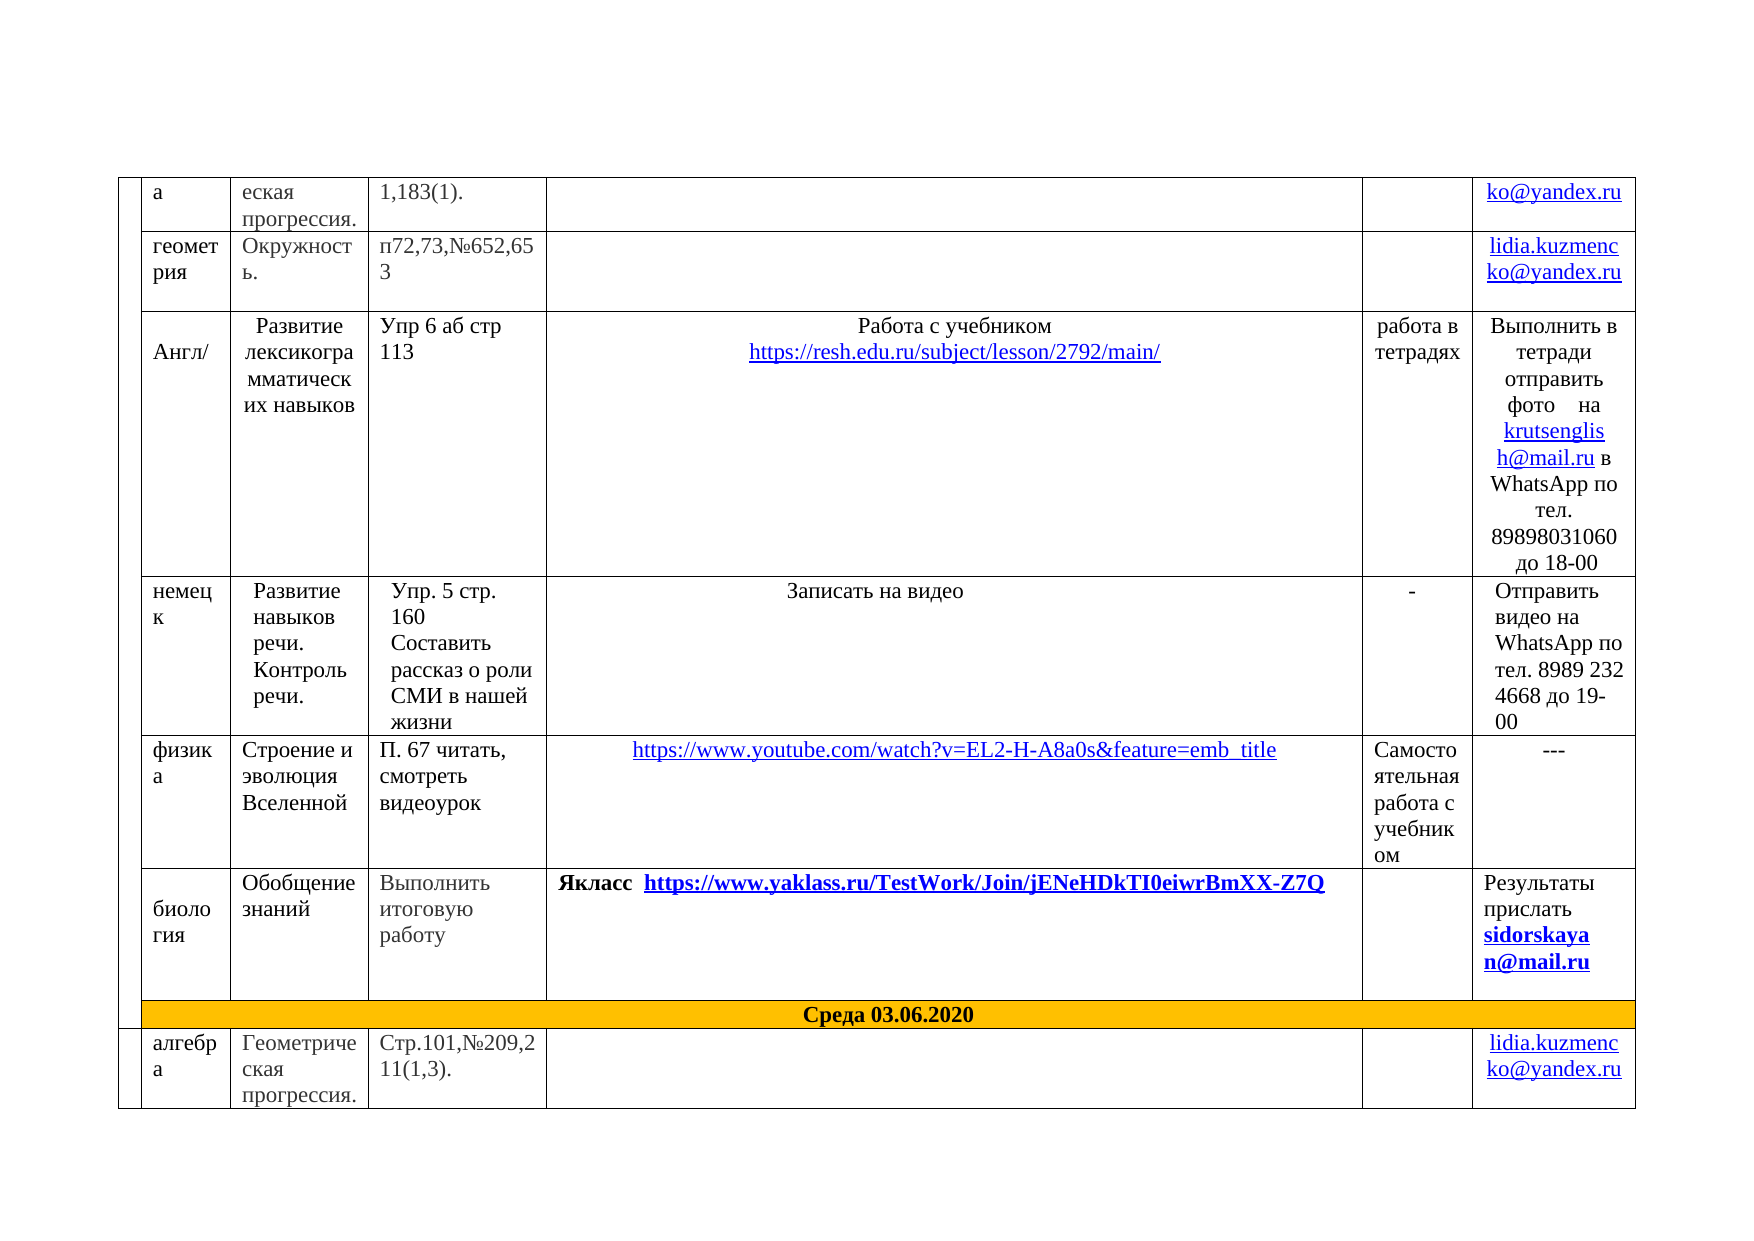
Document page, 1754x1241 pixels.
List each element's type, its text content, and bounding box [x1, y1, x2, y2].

table_cell lidia.kuzmencko@yandex.ru [1473, 232, 1635, 311]
table_cell [547, 232, 1362, 311]
table_cell Развитие навыков речи. Контроль речи. [231, 577, 368, 735]
table_cell Якласс https://www.yaklass.ru/TestWork/Join/jENeHDkTI0eiwrBmXX-Z7Q [547, 869, 1362, 1000]
table_cell [547, 178, 1362, 231]
table_cell - [1363, 577, 1472, 735]
table_cell физика [142, 736, 230, 868]
table_cell Упр 6 аб стр 113 [369, 312, 546, 576]
table_cell Самостоятельная работа с учебником [1363, 736, 1472, 868]
table_cell Стр.88,№174,181,183(1). [369, 178, 546, 231]
table_cell Выполнить итоговую работу [369, 869, 546, 1000]
table_cell Результаты прислать sidorskayan@mail.ru [1473, 869, 1635, 1000]
table_cell Обобщение знаний [231, 869, 368, 1000]
table_cell [1363, 178, 1472, 231]
table_cell Стр.101,№209,211(1,3). [369, 1029, 546, 1108]
table_cell биология [142, 869, 230, 1000]
table_cell немецк [142, 577, 230, 735]
table_cell --- [1473, 736, 1635, 868]
table_cell Работа с учебником https://resh.edu.ru/subject/lesson/2792/main/ [547, 312, 1362, 576]
table_cell Отправить видео на WhatsApp по тел. 8989 232 4668 до 19-00 [1473, 577, 1635, 735]
table_cell работа в тетрадях [1363, 312, 1472, 576]
table_cell [1363, 869, 1472, 1000]
table_cell Англ/ [142, 312, 230, 576]
table_cell [1363, 1029, 1472, 1108]
table_cell [119, 1029, 141, 1108]
table_cell [547, 1029, 1362, 1108]
table_cell П. 67 читать, смотреть видеоурок [369, 736, 546, 868]
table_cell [1473, 1029, 1635, 1108]
table_cell Записать на видео [547, 577, 1362, 735]
table_cell алгебра [142, 178, 230, 231]
table_cell Развитие лексикограмматических навыков [231, 312, 368, 576]
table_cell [1473, 178, 1635, 231]
table_cell Строение и эволюция Вселенной [231, 736, 368, 868]
table_cell п72,73,№652,653 [369, 232, 546, 311]
table_cell Упр. 5 стр. 160 Составить рассказ о роли СМИ в нашей жизни [369, 577, 546, 735]
table_cell Среда 03.06.2020 [142, 1001, 1635, 1028]
table_cell Арифметическая прогрессия. [231, 178, 368, 231]
table_cell Геометрическая прогрессия. [284, 1029, 368, 1108]
table_cell [1363, 232, 1472, 311]
table_cell Выполнить в тетради отправить фото на krutsenglish@mail.ru в WhatsApp по тел. 89898031060 до 18-00 [1473, 312, 1635, 576]
table_cell геометрия [142, 232, 230, 311]
table_cell алгебра [142, 1029, 230, 1108]
table_cell https://www.youtube.com/watch?v=EL2-H-A8a0s&feature=emb_title [547, 736, 1362, 868]
table_cell Окружность. [231, 232, 368, 311]
